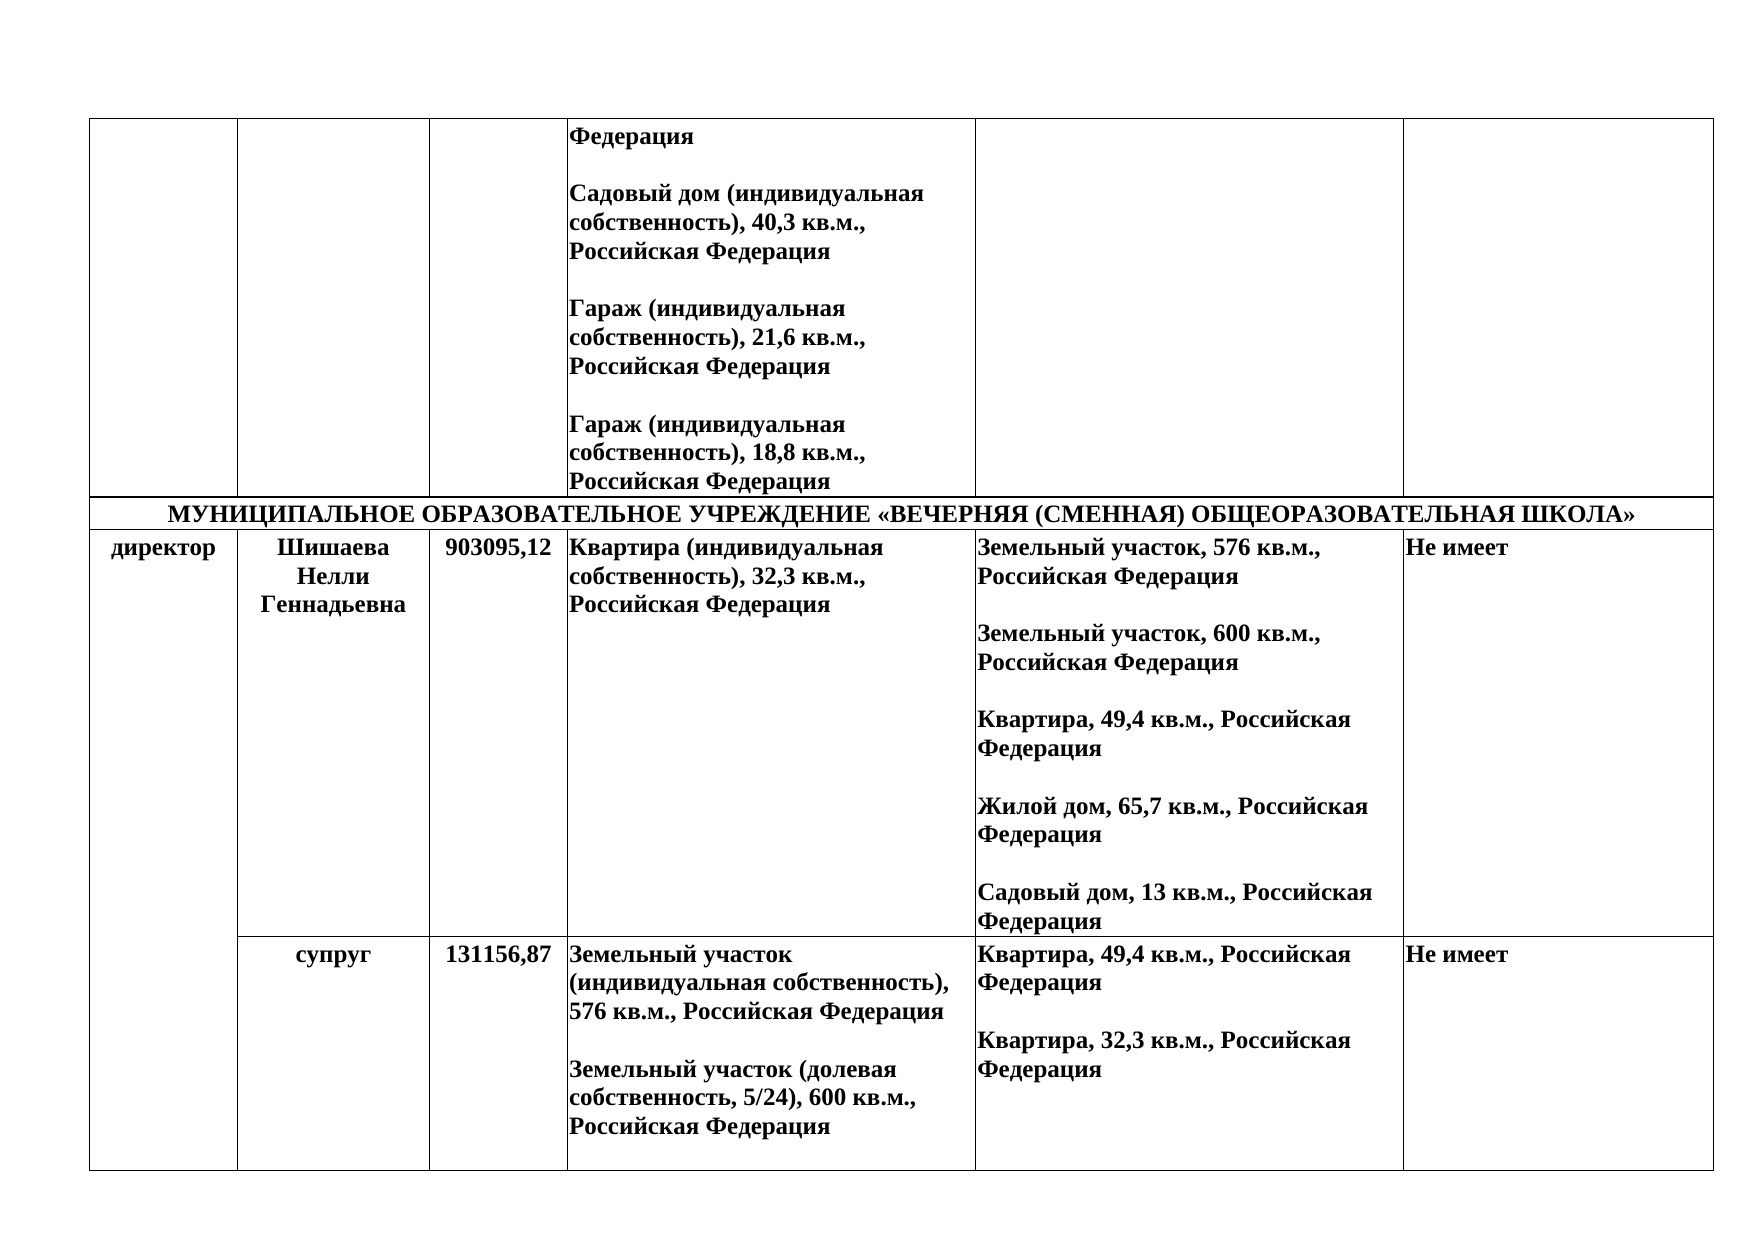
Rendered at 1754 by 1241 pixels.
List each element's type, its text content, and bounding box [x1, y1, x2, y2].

table_cell Шишаева Нелли Геннадьевна [238, 530, 429, 936]
table_cell директор [90, 530, 237, 1170]
table_cell Не имеет [1404, 530, 1713, 936]
table_cell [430, 119, 567, 496]
table_cell Не имеет [1404, 937, 1713, 1170]
table_cell Квартира (индивидуальная собственность), 32,3 кв.м., Российская Федерация [568, 530, 975, 936]
table_cell [1404, 119, 1713, 496]
table_cell МУНИЦИПАЛЬНОЕ ОБРАЗОВАТЕЛЬНОЕ УЧРЕЖДЕНИЕ «ВЕЧЕРНЯЯ (СМЕННАЯ) ОБЩЕОРАЗОВАТЕЛЬНАЯ ШКОЛА» [90, 498, 1713, 529]
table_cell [976, 937, 1403, 1170]
table_cell 903095,12 [430, 530, 567, 936]
table_cell [238, 119, 429, 496]
table_cell [976, 119, 1403, 496]
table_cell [568, 119, 975, 496]
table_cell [568, 937, 975, 1170]
table_cell 131156,87 [430, 937, 567, 1170]
table_cell Земельный участок, 576 кв.м., Российская Федерация Земельный участок, 600 кв.м., Российская Федерация Квартира, 49,4 кв.м., Российская Федерация Жилой дом, 65,7 кв.м., Российская Федерация Садовый дом, 13 кв.м., Российская Федерация [976, 530, 1403, 936]
table_cell супруг [238, 937, 429, 1170]
